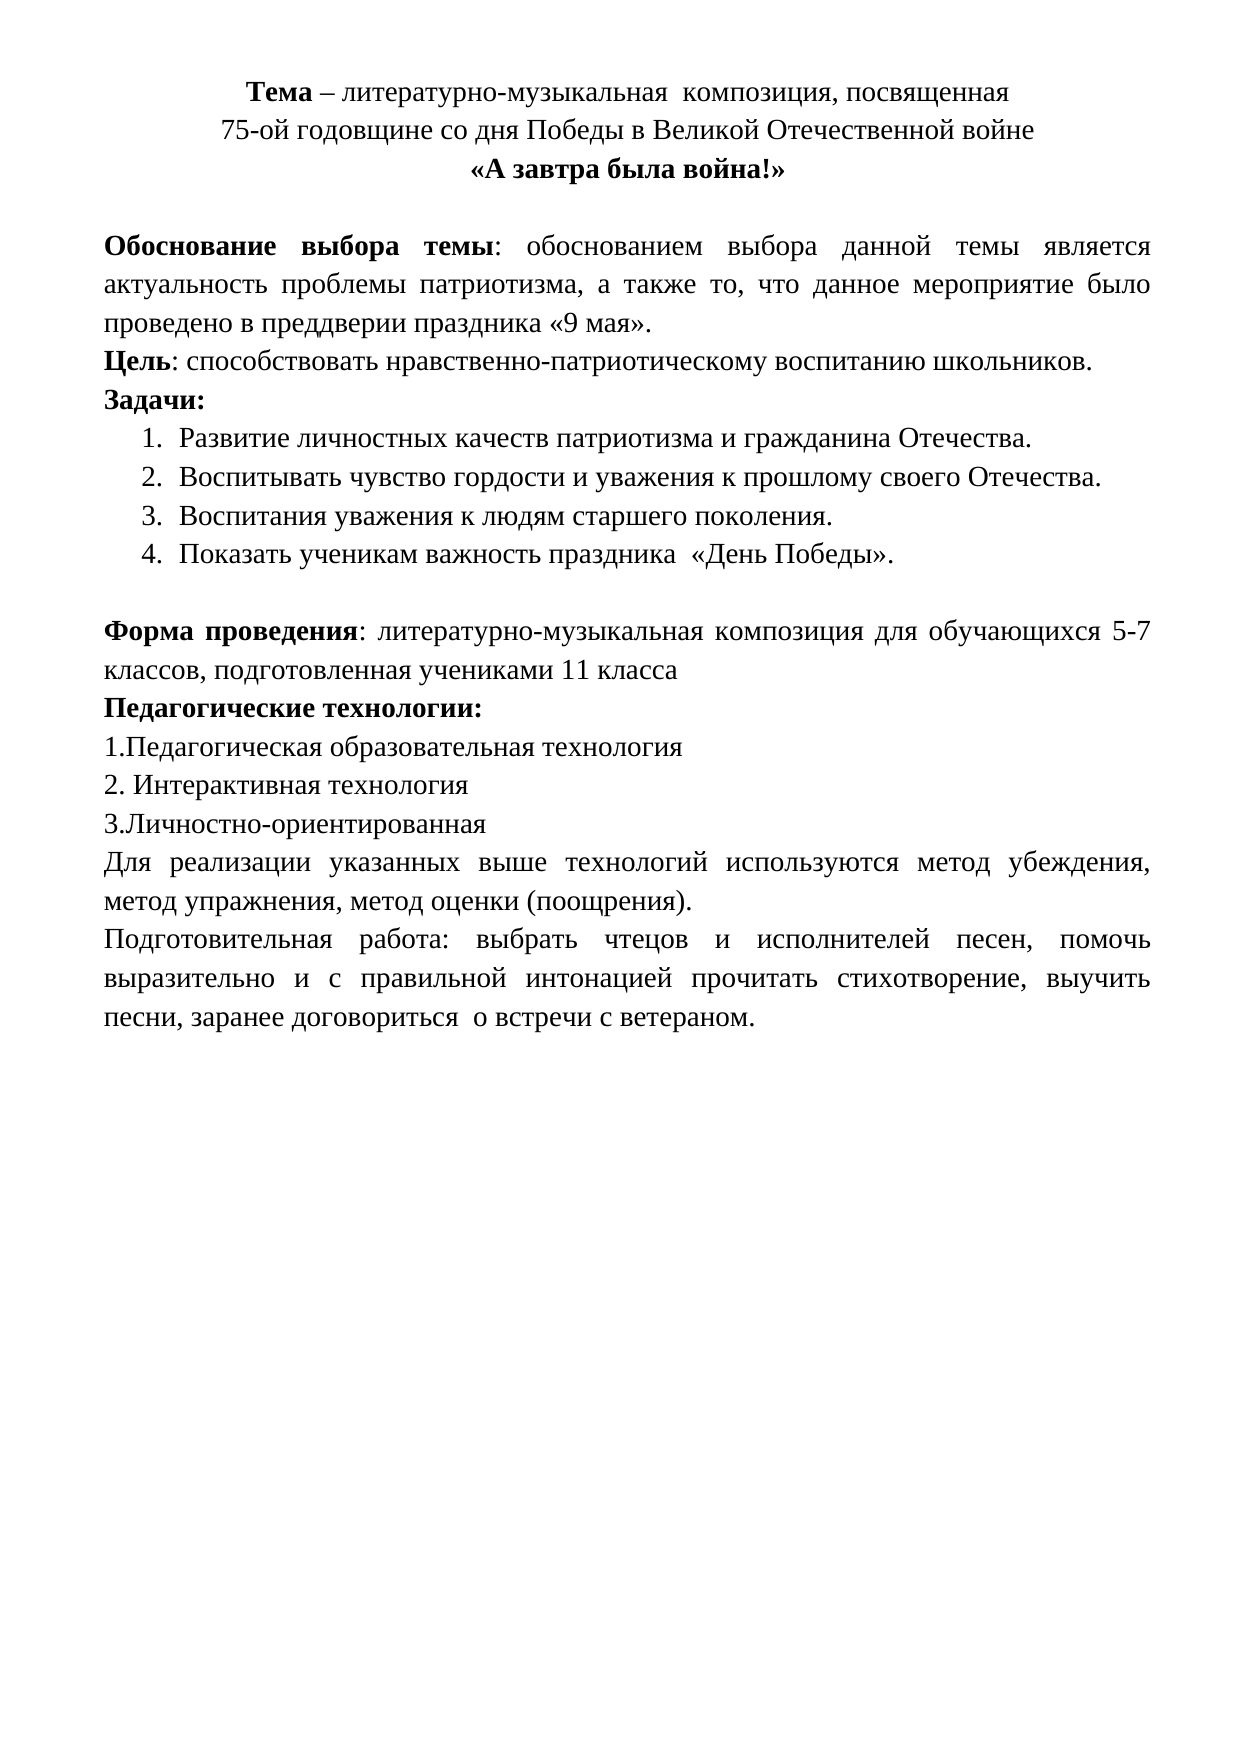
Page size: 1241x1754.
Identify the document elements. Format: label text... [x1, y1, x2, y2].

list Показать ученикам важность праздника «День Победы». [141, 536, 1152, 570]
text Для реализации указанных выше технологий используются метод убеждения, метод упражнения, метод оценки (поощрения). [103, 844, 1152, 917]
text Педагогические технологии: [103, 690, 1152, 724]
text Задачи: [103, 382, 1152, 416]
text Цель: способствовать нравственно-патриотическому воспитанию школьников. [103, 343, 1152, 377]
text 2. Интерактивная технология [103, 767, 1152, 801]
text 75-ой годовщине со дня Победы в Великой Отечественной войне [103, 112, 1152, 146]
text Обоснование выбора темы: обоснованием выбора данной темы является актуальность проблемы патриотизма, а также то, что данное мероприятие было проведено в преддверии праздника «9 мая». [103, 228, 1152, 338]
list Воспитывать чувство гордости и уважения к прошлому своего Отечества. [141, 459, 1152, 493]
text Подготовительная работа: выбрать чтецов и исполнителей песен, помочь выразительно и с правильной интонацией прочитать стихотворение, выучить песни, заранее договориться о встречи с ветераном. [103, 922, 1152, 1032]
text «А завтра была война!» [103, 151, 1152, 184]
text Форма проведения: литературно-музыкальная композиция для обучающихся 5-7 классов, подготовленная учениками 11 класса [103, 613, 1152, 685]
text 3.Личностно-ориентированная [103, 806, 1152, 839]
text 1.Педагогическая образовательная технология [103, 729, 1152, 762]
text Тема – литературно-музыкальная композиция, посвященная [103, 74, 1152, 107]
list Воспитания уважения к людям старшего поколения. [141, 498, 1152, 531]
list Развитие личностных качеств патриотизма и гражданина Отечества. [141, 421, 1152, 454]
